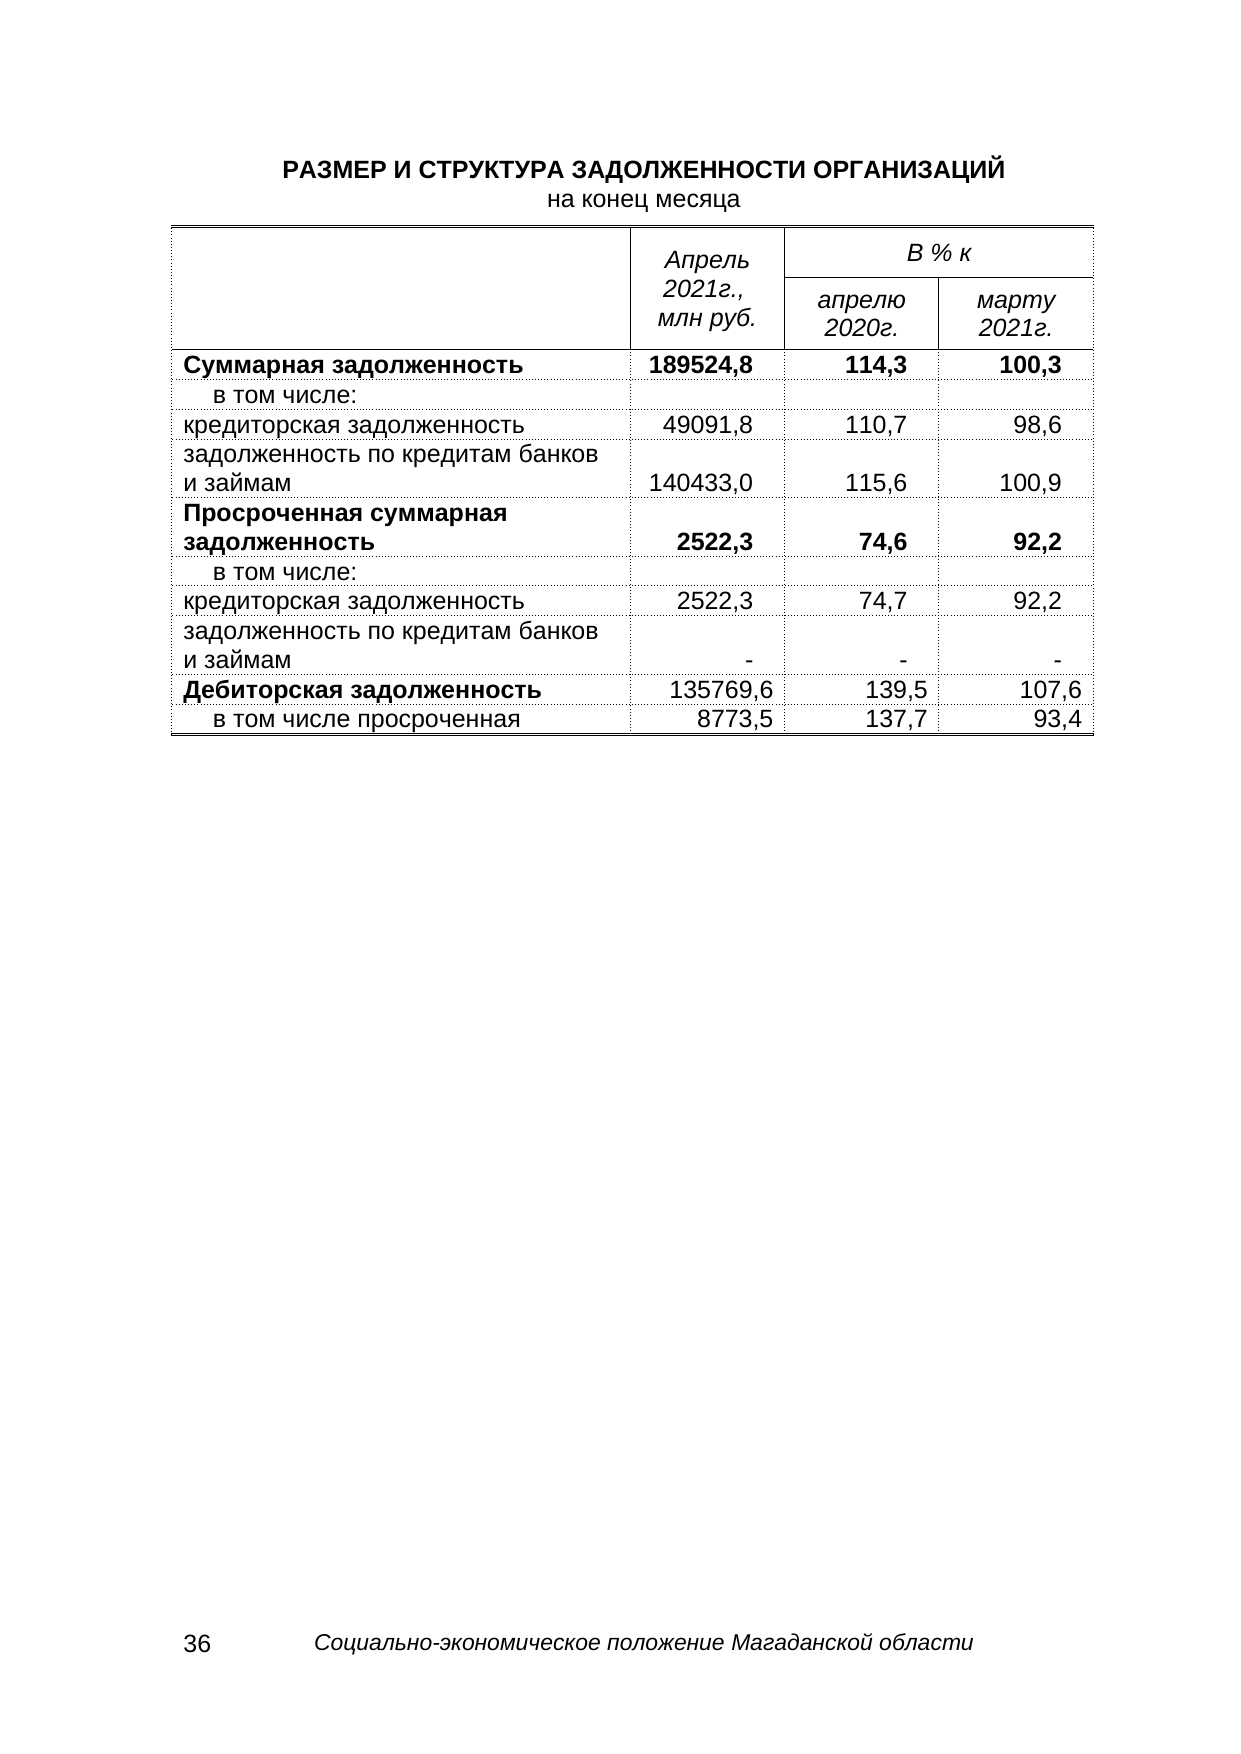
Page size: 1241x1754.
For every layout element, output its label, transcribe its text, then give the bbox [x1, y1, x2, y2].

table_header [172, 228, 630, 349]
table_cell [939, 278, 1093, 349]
text РАЗМЕР И СТРУКТУРА ЗАДОЛЖЕННОСТИ ОРГАНИЗАЦИЙ на конец месяца [183, 155, 1104, 212]
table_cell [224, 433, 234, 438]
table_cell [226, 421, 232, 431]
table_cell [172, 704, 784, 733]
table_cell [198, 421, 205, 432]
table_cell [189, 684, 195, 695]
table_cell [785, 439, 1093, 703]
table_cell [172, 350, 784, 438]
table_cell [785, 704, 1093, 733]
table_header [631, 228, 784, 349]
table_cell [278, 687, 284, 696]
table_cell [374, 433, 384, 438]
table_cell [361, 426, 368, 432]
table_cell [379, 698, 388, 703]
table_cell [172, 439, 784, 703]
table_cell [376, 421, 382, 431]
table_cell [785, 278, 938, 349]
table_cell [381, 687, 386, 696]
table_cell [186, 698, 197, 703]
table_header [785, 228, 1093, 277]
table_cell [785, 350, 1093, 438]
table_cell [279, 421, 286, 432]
